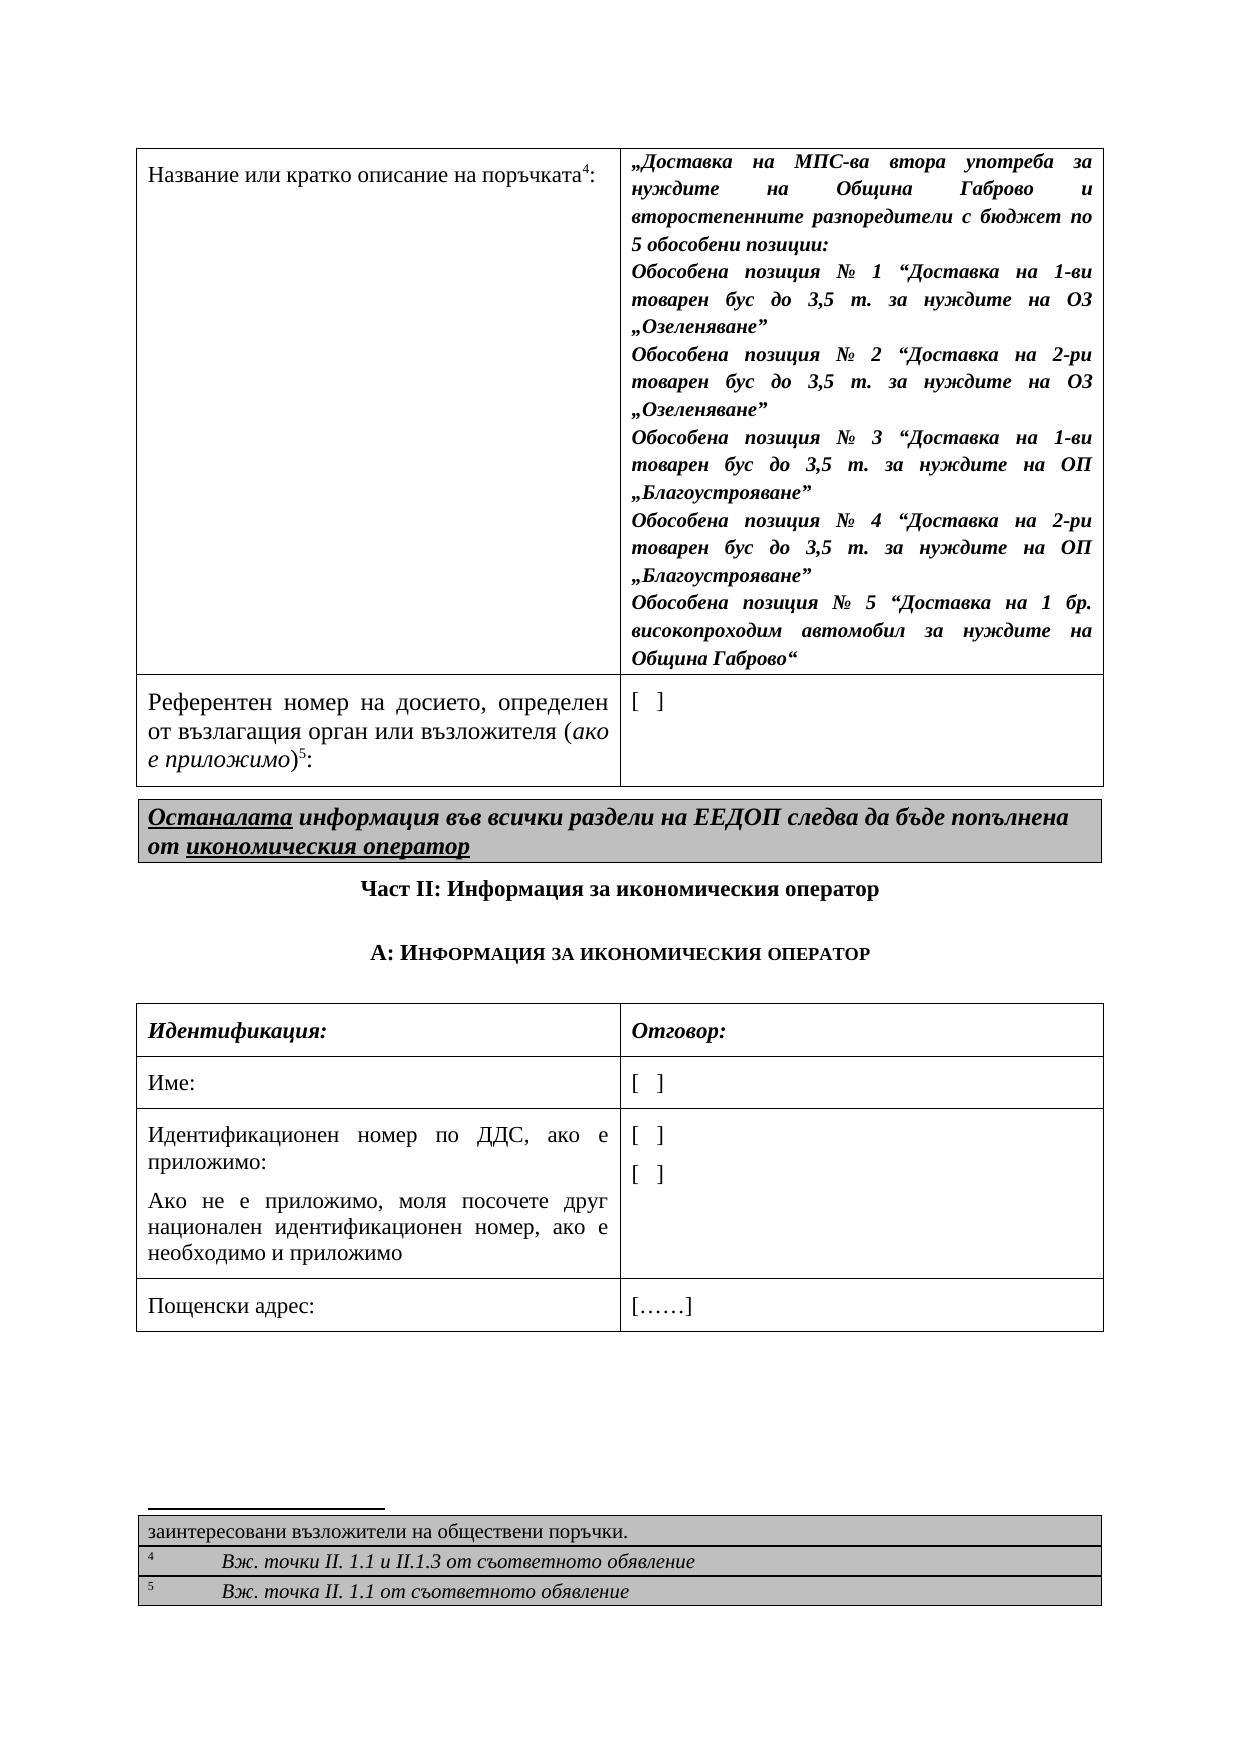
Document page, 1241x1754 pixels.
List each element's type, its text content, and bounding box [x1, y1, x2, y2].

table_header Отговор: [621, 1004, 1103, 1056]
table_cell Название или кратко описание на поръчката: [137, 149, 620, 673]
table_header Идентификация: [137, 1004, 620, 1056]
table_cell [ ] [621, 675, 1103, 786]
text А: Информация за икономическия оператор [148, 939, 1093, 966]
text Останалата информация във всички раздели на ЕЕДОП следва да бъде попълнена от икономическия оператор [139, 800, 1101, 862]
table_cell [……] [621, 1279, 1103, 1331]
table_cell [ ] [ ] [621, 1109, 1103, 1278]
table_cell „Доставка на МПС-ва втора употреба за нуждите на Община Габрово и второстепенните разпоредители с бюджет по 5 обособени позиции: Обособена позиция № 1 “Доставка на 1-ви товарен бус до 3,5 т. за нуждите на ОЗ „Озеленяване” Обособена позиция № 2 “Доставка на 2-ри товарен бус до 3,5 т. за нуждите на ОЗ „Озеленяване” Обособена позиция № 3 “Доставка на 1-ви товарен бус до 3,5 т. за нуждите на ОП „Благоустрояване” Обособена позиция № 4 “Доставка на 2-ри товарен бус до 3,5 т. за нуждите на ОП „Благоустрояване” Обособена позиция № 5 “Доставка на 1 бр. високопроходим автомобил за нуждите на Община Габрово“ [621, 149, 1103, 673]
table_cell Идентификационен номер по ДДС, ако е приложимо: Ако не е приложимо, моля посочете друг национален идентификационен номер, ако е необходимо и приложимо [137, 1109, 620, 1278]
table_cell [ ] [621, 1057, 1103, 1108]
text Част II: Информация за икономическия оператор [148, 876, 1093, 902]
table_cell Име: [137, 1057, 620, 1108]
table_cell Референтен номер на досието, определен от възлагащия орган или възложителя (ако е приложимо): [137, 675, 620, 786]
table_cell Пощенски адрес: [137, 1279, 620, 1331]
